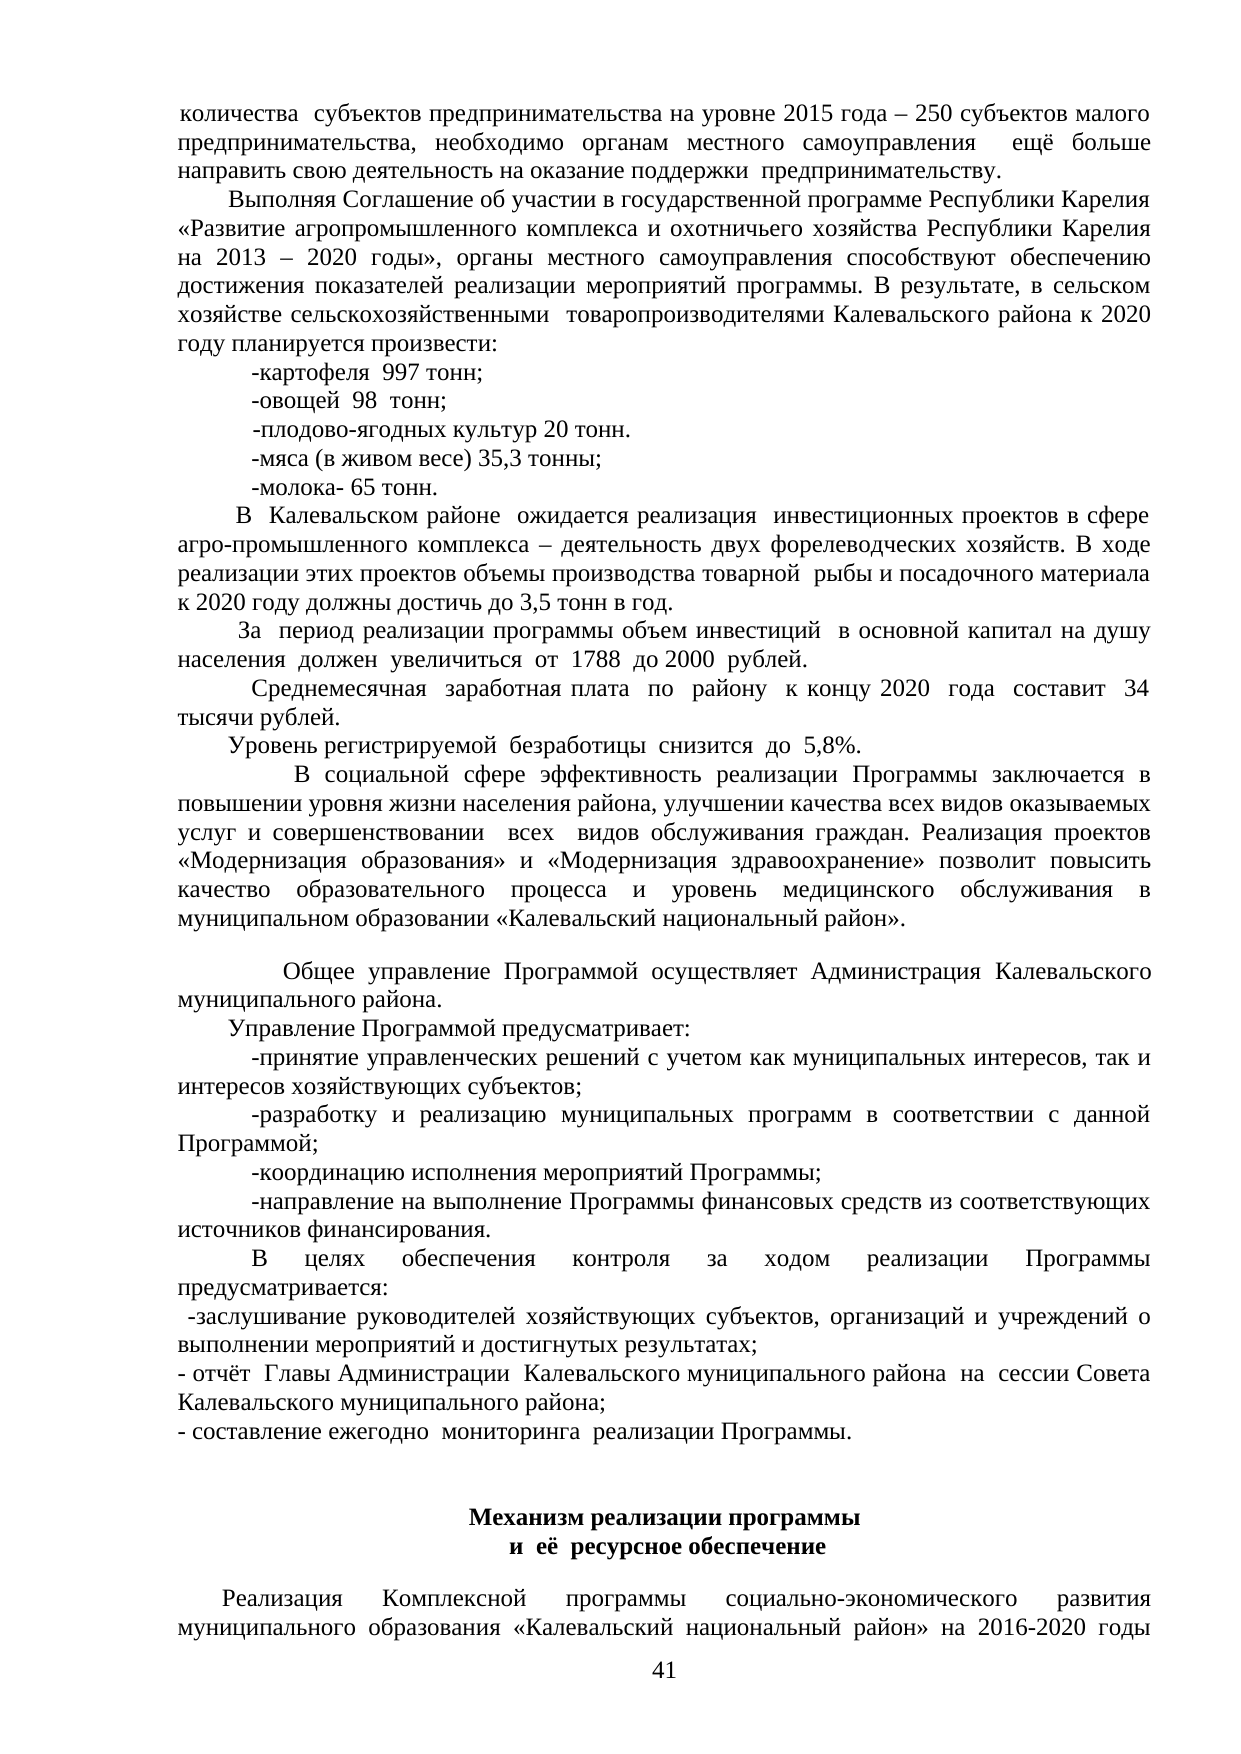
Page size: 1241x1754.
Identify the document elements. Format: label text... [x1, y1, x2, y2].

text Выполняя Соглашение об участии в государственной программе Республики Карелия «Развитие агропромышленного комплекса и охотничьего хозяйства Республики Карелия на 2013 – 2020 годы», органы местного самоуправления способствуют обеспечению достижения показателей реализации мероприятий программы. В результате, в сельском хозяйстве сельскохозяйственными товаропроизводителями Калевальского района к 2020 году планируется произвести: [177, 184, 1152, 357]
text и её ресурсное обеспечение [177, 1531, 1152, 1559]
text - отчёт Главы Администрации Калевальского муниципального района на сессии Совета Калевальского муниципального района; [177, 1358, 1152, 1416]
text В Калевальском районе ожидается реализация инвестиционных проектов в сфере агро-промышленного комплекса – деятельность двух форелеводческих хозяйств. В ходе реализации этих проектов объемы производства товарной рыбы и посадочного материала к 2020 году должны достичь до 3,5 тонн в год. [177, 500, 1152, 615]
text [177, 98, 1152, 184]
text -овощей 98 тонн; [177, 385, 1152, 414]
text -координацию исполнения мероприятий Программы; [177, 1157, 1152, 1186]
text - составление ежегодно мониторинга реализации Программы. [177, 1416, 1152, 1444]
text -принятие управленческих решений с учетом как муниципальных интересов, так и интересов хозяйствующих субъектов; [177, 1042, 1152, 1099]
text Среднемесячная заработная плата по району к концу 2020 года составит 34 тысячи рублей. [177, 673, 1152, 730]
text Механизм реализации программы [177, 1502, 1152, 1531]
text -молока- 65 тонн. [177, 472, 1152, 500]
text -мяса (в живом весе) 35,3 тонны; [177, 443, 1152, 472]
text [177, 1583, 1152, 1641]
text Уровень регистрируемой безработицы снизится до 5,8%. [177, 730, 1152, 759]
text Общее управление Программой осуществляет Администрация Калевальского муниципального района. [177, 956, 1152, 1013]
text -направление на выполнение Программы финансовых средств из соответствующих источников финансирования. [177, 1186, 1152, 1243]
text -заслушивание руководителей хозяйствующих субъектов, организаций и учреждений о выполнении мероприятий и достигнутых результатах; [177, 1301, 1152, 1358]
text Управление Программой предусматривает: [177, 1013, 1152, 1042]
text -плодово-ягодных культур 20 тонн. [177, 414, 1152, 443]
text В целях обеспечения контроля за ходом реализации Программы предусматривается: [177, 1243, 1152, 1301]
text -картофеля 997 тонн; [177, 357, 1152, 385]
text За период реализации программы объем инвестиций в основной капитал на душу населения должен увеличиться от 1788 до 2000 рублей. [177, 615, 1152, 673]
text -разработку и реализацию муниципальных программ в соответствии с данной Программой; [177, 1099, 1152, 1157]
text В социальной сфере эффективность реализации Программы заключается в повышении уровня жизни населения района, улучшении качества всех видов оказываемых услуг и совершенствовании всех видов обслуживания граждан. Реализация проектов «Модернизация образования» и «Модернизация здравоохранение» позволит повысить качество образовательного процесса и уровень медицинского обслуживания в муниципальном образовании «Калевальский национальный район». [177, 759, 1152, 932]
